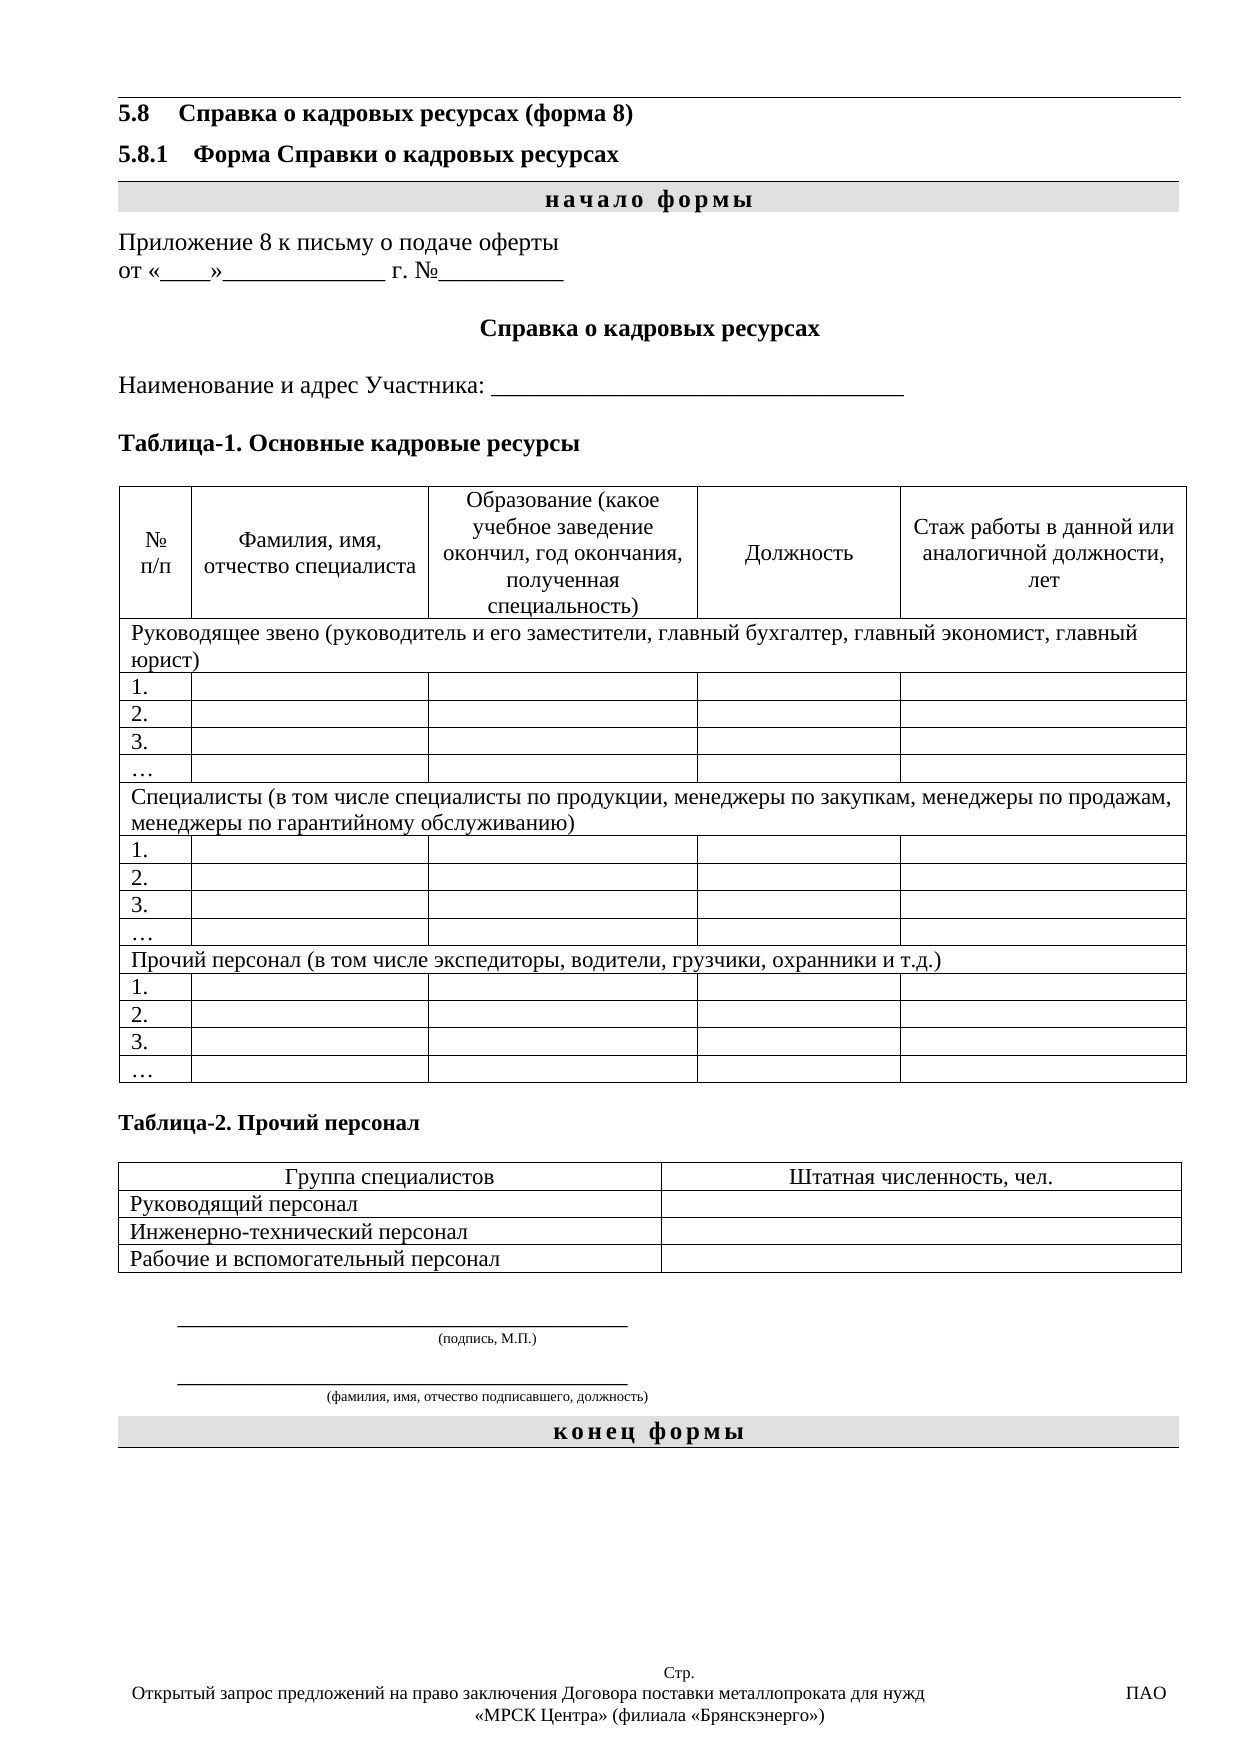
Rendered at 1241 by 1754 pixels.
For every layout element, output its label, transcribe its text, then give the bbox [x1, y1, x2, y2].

table_cell … [120, 755, 191, 782]
table_cell [120, 1028, 191, 1054]
table_cell [429, 755, 697, 782]
table_cell [901, 864, 1186, 890]
table_cell [901, 1028, 1186, 1054]
table_cell [120, 974, 191, 1000]
text начало формы [118, 182, 1179, 212]
table_cell [120, 701, 191, 727]
table_cell [429, 836, 697, 863]
table_cell [120, 673, 191, 699]
table_cell [901, 919, 1186, 945]
table_cell [120, 1001, 191, 1027]
table_header Образование (какое учебное заведение окончил, год окончания, полученная специальность) [429, 487, 697, 618]
table_cell [192, 1001, 428, 1027]
table_cell [192, 673, 428, 699]
text Наименование и адрес Участника: _________________________________ [118, 371, 1181, 399]
table_header Штатная численность, чел. [662, 1163, 1181, 1189]
table_cell … [120, 919, 191, 945]
table_cell Руководящий персонал [119, 1191, 661, 1217]
table_header № п/п [120, 487, 191, 618]
text конец формы [118, 1416, 1179, 1447]
table_cell [192, 919, 428, 945]
table_cell [120, 864, 191, 890]
table_cell [429, 864, 697, 890]
table_header Стаж работы в данной или аналогичной должности, лет [901, 487, 1186, 618]
table_cell Рабочие и вспомогательный персонал [119, 1245, 661, 1272]
table_cell [698, 891, 900, 918]
table_cell [192, 974, 428, 1000]
table_cell Инженерно-технический персонал [119, 1218, 661, 1244]
table_cell [192, 701, 428, 727]
table_cell [120, 728, 191, 754]
table_cell [901, 701, 1186, 727]
text Справка о кадровых ресурсах [118, 313, 1181, 342]
table_cell [192, 1056, 428, 1082]
table_cell [698, 974, 900, 1000]
table_cell [192, 755, 428, 782]
table_cell [192, 891, 428, 918]
subtitle Справка о кадровых ресурсах (форма 8) [118, 98, 1181, 127]
table_cell [698, 755, 900, 782]
table_cell [901, 1001, 1186, 1027]
table_cell [698, 673, 900, 699]
subtitle Форма Справки о кадровых ресурсах [118, 139, 1181, 168]
table_cell [698, 728, 900, 754]
table_cell [662, 1218, 1181, 1244]
table_header Должность [698, 487, 900, 618]
table_header Группа специалистов [119, 1163, 661, 1189]
table_cell [698, 701, 900, 727]
table_cell [192, 728, 428, 754]
text (фамилия, имя, отчество подписавшего, должность) [118, 1388, 797, 1416]
table_cell [698, 836, 900, 863]
table_cell Руководящее звено (руководитель и его заместители, главный бухгалтер, главный экономист, главный юрист) [120, 619, 1186, 672]
table_cell [429, 728, 697, 754]
table_cell [429, 891, 697, 918]
table_cell [429, 1056, 697, 1082]
table_cell [901, 673, 1186, 699]
text Таблица-2. Прочий персонал [118, 1109, 1181, 1136]
table_cell [698, 864, 900, 890]
table_cell [698, 1056, 900, 1082]
table_cell [429, 1028, 697, 1054]
table_cell [429, 701, 697, 727]
table_cell [901, 974, 1186, 1000]
table_cell [901, 1056, 1186, 1082]
table_cell [429, 919, 697, 945]
text Таблица-1. Основные кадровые ресурсы [118, 428, 1181, 457]
table_cell [192, 1028, 428, 1054]
text ____________________________________ [118, 1359, 1181, 1388]
table_cell [901, 755, 1186, 782]
text (подпись, М.П.) [118, 1330, 797, 1359]
table_cell [901, 836, 1186, 863]
table_cell [698, 1028, 900, 1054]
table_cell … [120, 1056, 191, 1082]
table_cell [429, 1001, 697, 1027]
table_cell [192, 836, 428, 863]
table_cell [120, 836, 191, 863]
table_cell Прочий персонал (в том числе экспедиторы, водители, грузчики, охранники и т.д.) [120, 946, 1186, 972]
table_cell [698, 919, 900, 945]
table_cell [120, 891, 191, 918]
table_cell Специалисты (в том числе специалисты по продукции, менеджеры по закупкам, менеджеры по продажам, менеджеры по гарантийному обслуживанию) [120, 783, 1186, 835]
table_cell [662, 1191, 1181, 1217]
table_cell [698, 1001, 900, 1027]
table_cell [429, 974, 697, 1000]
table_cell [662, 1245, 1181, 1272]
table_header Фамилия, имя, отчество специалиста [192, 487, 428, 618]
table_cell [429, 673, 697, 699]
table_cell [192, 864, 428, 890]
text ____________________________________ [118, 1301, 1181, 1330]
table_cell [901, 891, 1186, 918]
table_cell [901, 728, 1186, 754]
text Приложение 8 к письму о подаче оферты от «____»_____________ г. №__________ [118, 227, 1181, 284]
